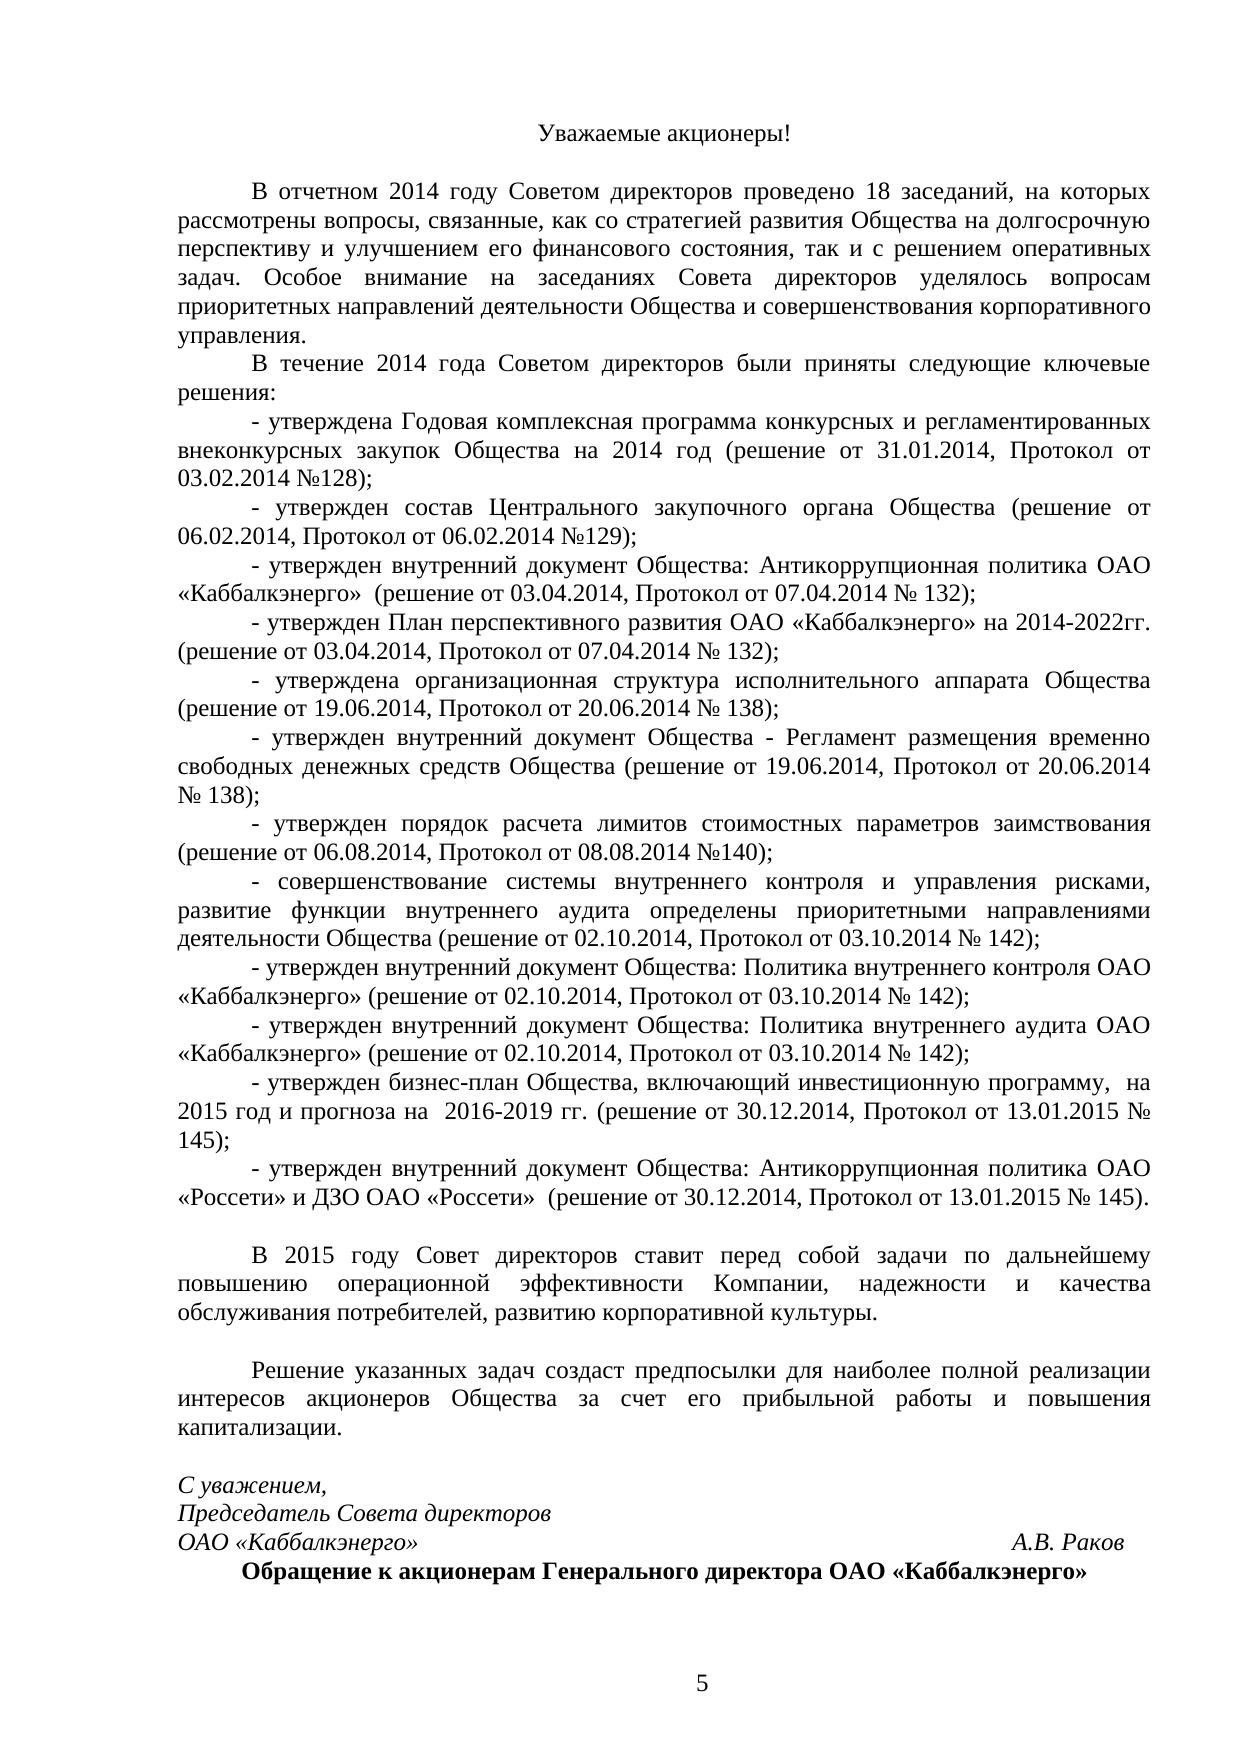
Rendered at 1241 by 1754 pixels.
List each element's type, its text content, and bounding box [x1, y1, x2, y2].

text - утвержден порядок расчета лимитов стоимостных параметров заимствования (решение от 06.08.2014, Протокол от 08.08.2014 №140); [177, 808, 1152, 866]
text ОАО «Каббалкэнерго» А.В. Раков [177, 1527, 1152, 1556]
text Уважаемые акционеры! [177, 118, 1152, 147]
text - утвержден внутренний документ Общества: Антикоррупционная политика ОАО «Россети» и ДЗО ОАО «Россети» (решение от 30.12.2014, Протокол от 13.01.2015 № 145). [177, 1153, 1152, 1211]
text - утверждена организационная структура исполнительного аппарата Общества (решение от 19.06.2014, Протокол от 20.06.2014 № 138); [177, 665, 1152, 722]
text Обращение к акционерам Генерального директора ОАО «Каббалкэнерго» [177, 1556, 1152, 1585]
text - утвержден внутренний документ Общества: Антикоррупционная политика ОАО «Каббалкэнерго» (решение от 03.04.2014, Протокол от 07.04.2014 № 132); [177, 550, 1152, 607]
text Решение указанных задач создаст предпосылки для наиболее полной реализации интересов акционеров Общества за счет его прибыльной работы и повышения капитализации. [177, 1355, 1152, 1441]
text - утверждена Годовая комплексная программа конкурсных и регламентированных внеконкурсных закупок Общества на 2014 год (решение от 31.01.2014, Протокол от 03.02.2014 №128); [177, 406, 1152, 492]
text В течение 2014 года Советом директоров были приняты следующие ключевые решения: [177, 348, 1152, 406]
text - утвержден внутренний документ Общества: Политика внутреннего контроля ОАО «Каббалкэнерго» (решение от 02.10.2014, Протокол от 03.10.2014 № 142); [177, 952, 1152, 1010]
text - утвержден План перспективного развития ОАО «Каббалкэнерго» на 2014-2022гг. (решение от 03.04.2014, Протокол от 07.04.2014 № 132); [177, 607, 1152, 665]
text В 2015 году Совет директоров ставит перед собой задачи по дальнейшему повышению операционной эффективности Компании, надежности и качества обслуживания потребителей, развитию корпоративной культуры. [177, 1240, 1152, 1326]
text - утвержден внутренний документ Общества - Регламент размещения временно свободных денежных средств Общества (решение от 19.06.2014, Протокол от 20.06.2014 № 138); [177, 722, 1152, 808]
text В отчетном 2014 году Советом директоров проведено 18 заседаний, на которых рассмотрены вопросы, связанные, как со стратегией развития Общества на долгосрочную перспективу и улучшением его финансового состояния, так и с решением оперативных задач. Особое внимание на заседаниях Совета директоров уделялось вопросам приоритетных направлений деятельности Общества и совершенствования корпоративного управления. [177, 176, 1152, 348]
text Председатель Совета директоров [177, 1498, 1152, 1527]
text - утвержден бизнес-план Общества, включающий инвестиционную программу, на 2015 год и прогноза на 2016-2019 гг. (решение от 30.12.2014, Протокол от 13.01.2015 № 145); [177, 1067, 1152, 1153]
text С уважением, [177, 1470, 1152, 1498]
text - утвержден внутренний документ Общества: Политика внутреннего аудита ОАО «Каббалкэнерго» (решение от 02.10.2014, Протокол от 03.10.2014 № 142); [177, 1010, 1152, 1067]
text - утвержден состав Центрального закупочного органа Общества (решение от 06.02.2014, Протокол от 06.02.2014 №129); [177, 492, 1152, 550]
text - совершенствование системы внутреннего контроля и управления рисками, развитие функции внутреннего аудита определены приоритетными направлениями деятельности Общества (решение от 02.10.2014, Протокол от 03.10.2014 № 142); [177, 866, 1152, 952]
